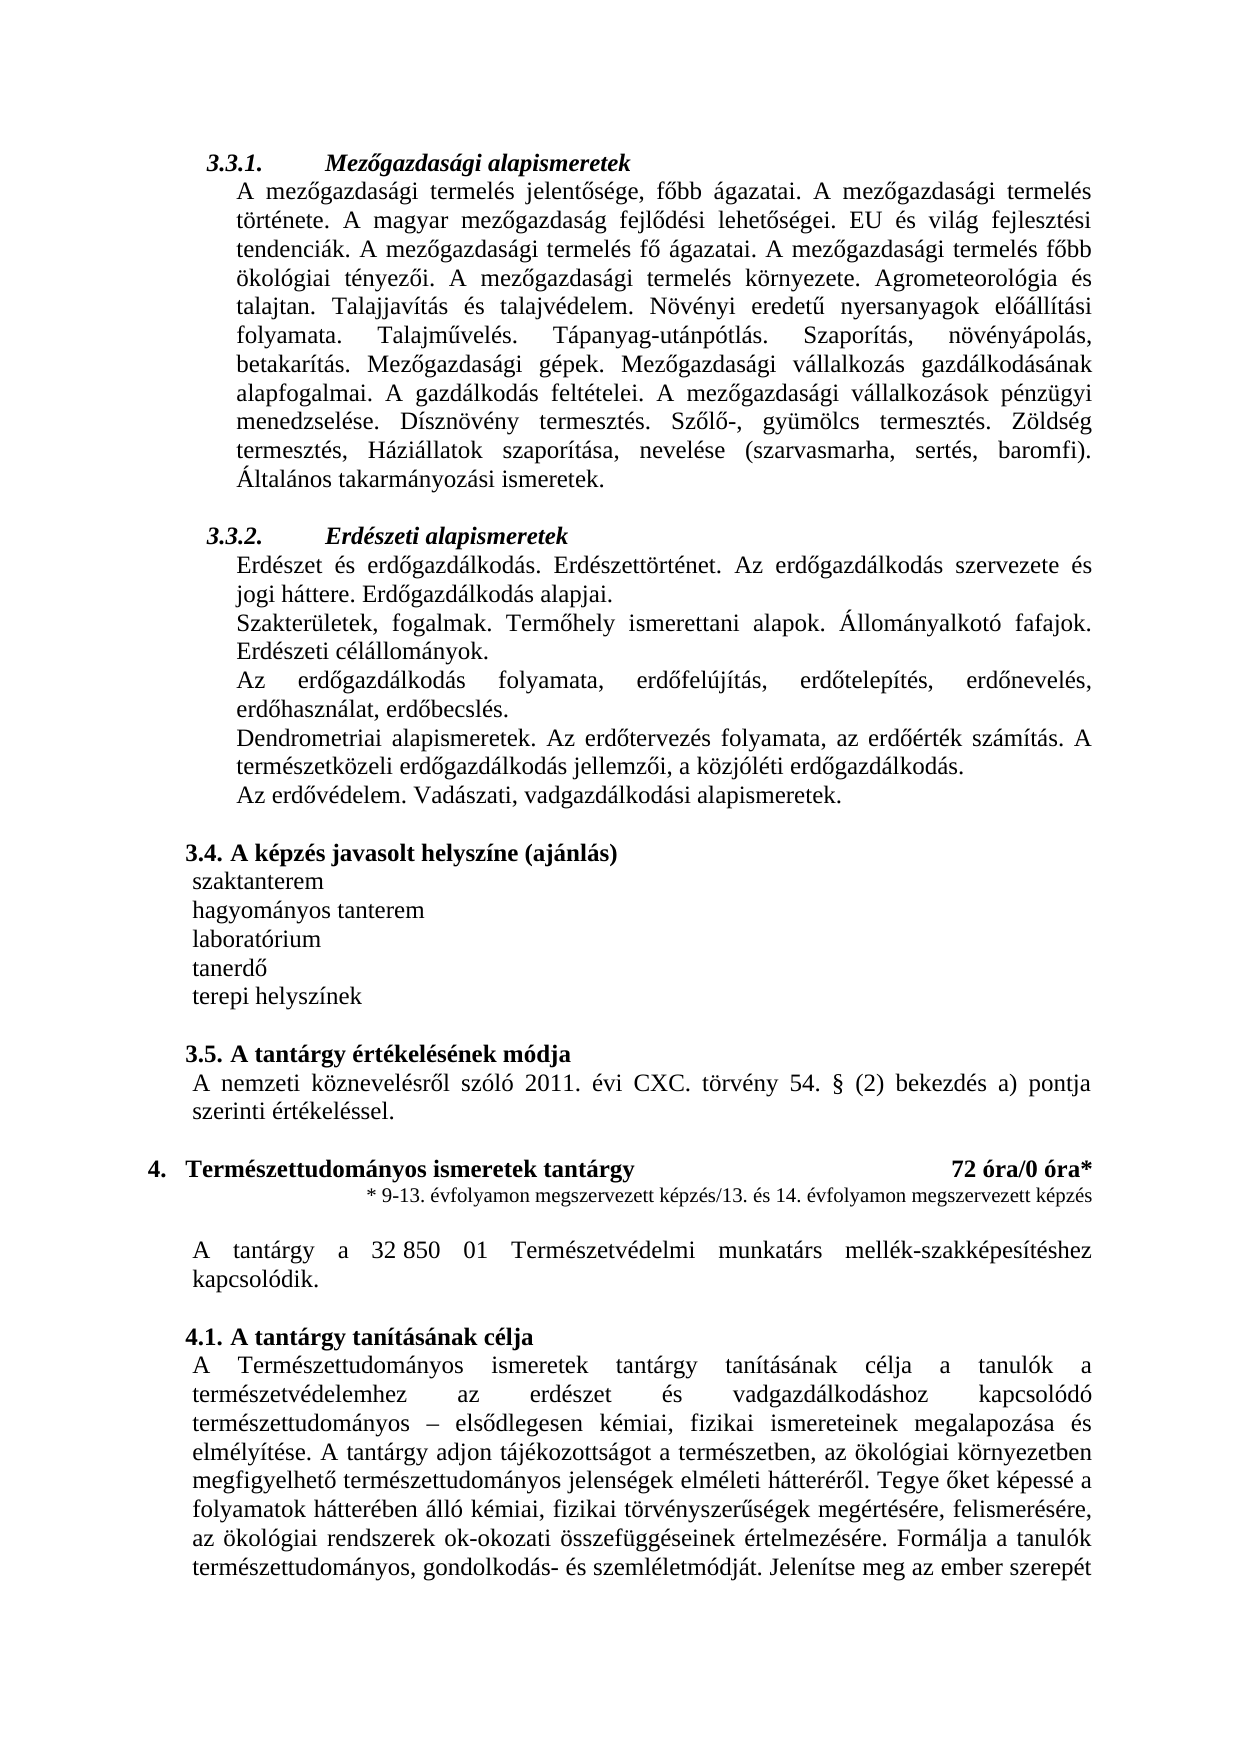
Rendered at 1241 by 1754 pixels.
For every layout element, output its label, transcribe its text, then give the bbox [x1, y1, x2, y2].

list A tantárgy értékelésének módja [185, 1039, 1093, 1068]
text hagyományos tanterem [192, 895, 1093, 924]
list Erdészeti alapismeretek [207, 521, 1093, 550]
text Az erdőgazdálkodás folyamata, erdőfelújítás, erdőtelepítés, erdőnevelés, erdőhasználat, erdőbecslés. [236, 665, 1093, 723]
text Szakterületek, fogalmak. Termőhely ismerettani alapok. Állományalkotó fafajok. Erdészeti célállományok. [236, 608, 1093, 665]
text Az erdővédelem. Vadászati, vadgazdálkodási alapismeretek. [236, 780, 1093, 809]
list A képzés javasolt helyszíne (ajánlás) [185, 838, 1093, 866]
text szaktanterem [192, 866, 1093, 895]
text Dendrometriai alapismeretek. Az erdőtervezés folyamata, az erdőérték számítás. A természetközeli erdőgazdálkodás jellemzői, a közjóléti erdőgazdálkodás. [236, 723, 1093, 780]
list Természettudományos ismeretek tantárgy 72 óra/0 óra* [148, 1154, 1093, 1183]
text laboratórium [192, 924, 1093, 953]
text terepi helyszínek [192, 981, 1093, 1010]
text A tantárgy a 32 850 01 Természetvédelmi munkatárs mellék-szakképesítéshez kapcsolódik. [192, 1235, 1093, 1293]
list A tantárgy tanításának célja [185, 1322, 1093, 1350]
text A mezőgazdasági termelés jelentősége, főbb ágazatai. A mezőgazdasági termelés története. A magyar mezőgazdaság fejlődési lehetőségei. EU és világ fejlesztési tendenciák. A mezőgazdasági termelés fő ágazatai. A mezőgazdasági termelés főbb ökológiai tényezői. A mezőgazdasági termelés környezete. Agrometeorológia és talajtan. Talajjavítás és talajvédelem. Növényi eredetű nyersanyagok előállítási folyamata. Talajművelés. Tápanyag-utánpótlás. Szaporítás, növényápolás, betakarítás. Mezőgazdasági gépek. Mezőgazdasági vállalkozás gazdálkodásának alapfogalmai. A gazdálkodás feltételei. A mezőgazdasági vállalkozások pénzügyi menedzselése. Dísznövény termesztés. Szőlő-, gyümölcs termesztés. Zöldség termesztés, Háziállatok szaporítása, nevelése (szarvasmarha, sertés, baromfi). Általános takarmányozási ismeretek. [236, 176, 1093, 493]
list Mezőgazdasági alapismeretek [207, 148, 1093, 176]
text Erdészet és erdőgazdálkodás. Erdészettörténet. Az erdőgazdálkodás szervezete és jogi háttere. Erdőgazdálkodás alapjai. [236, 550, 1093, 608]
text tanerdő [192, 953, 1093, 981]
text * 9-13. évfolyamon megszervezett képzés/13. és 14. évfolyamon megszervezett képzés [148, 1183, 1093, 1207]
text A nemzeti köznevelésről szóló 2011. évi CXC. törvény 54. § (2) bekezdés a) pontja szerinti értékeléssel. [192, 1068, 1093, 1125]
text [192, 1350, 1093, 1580]
